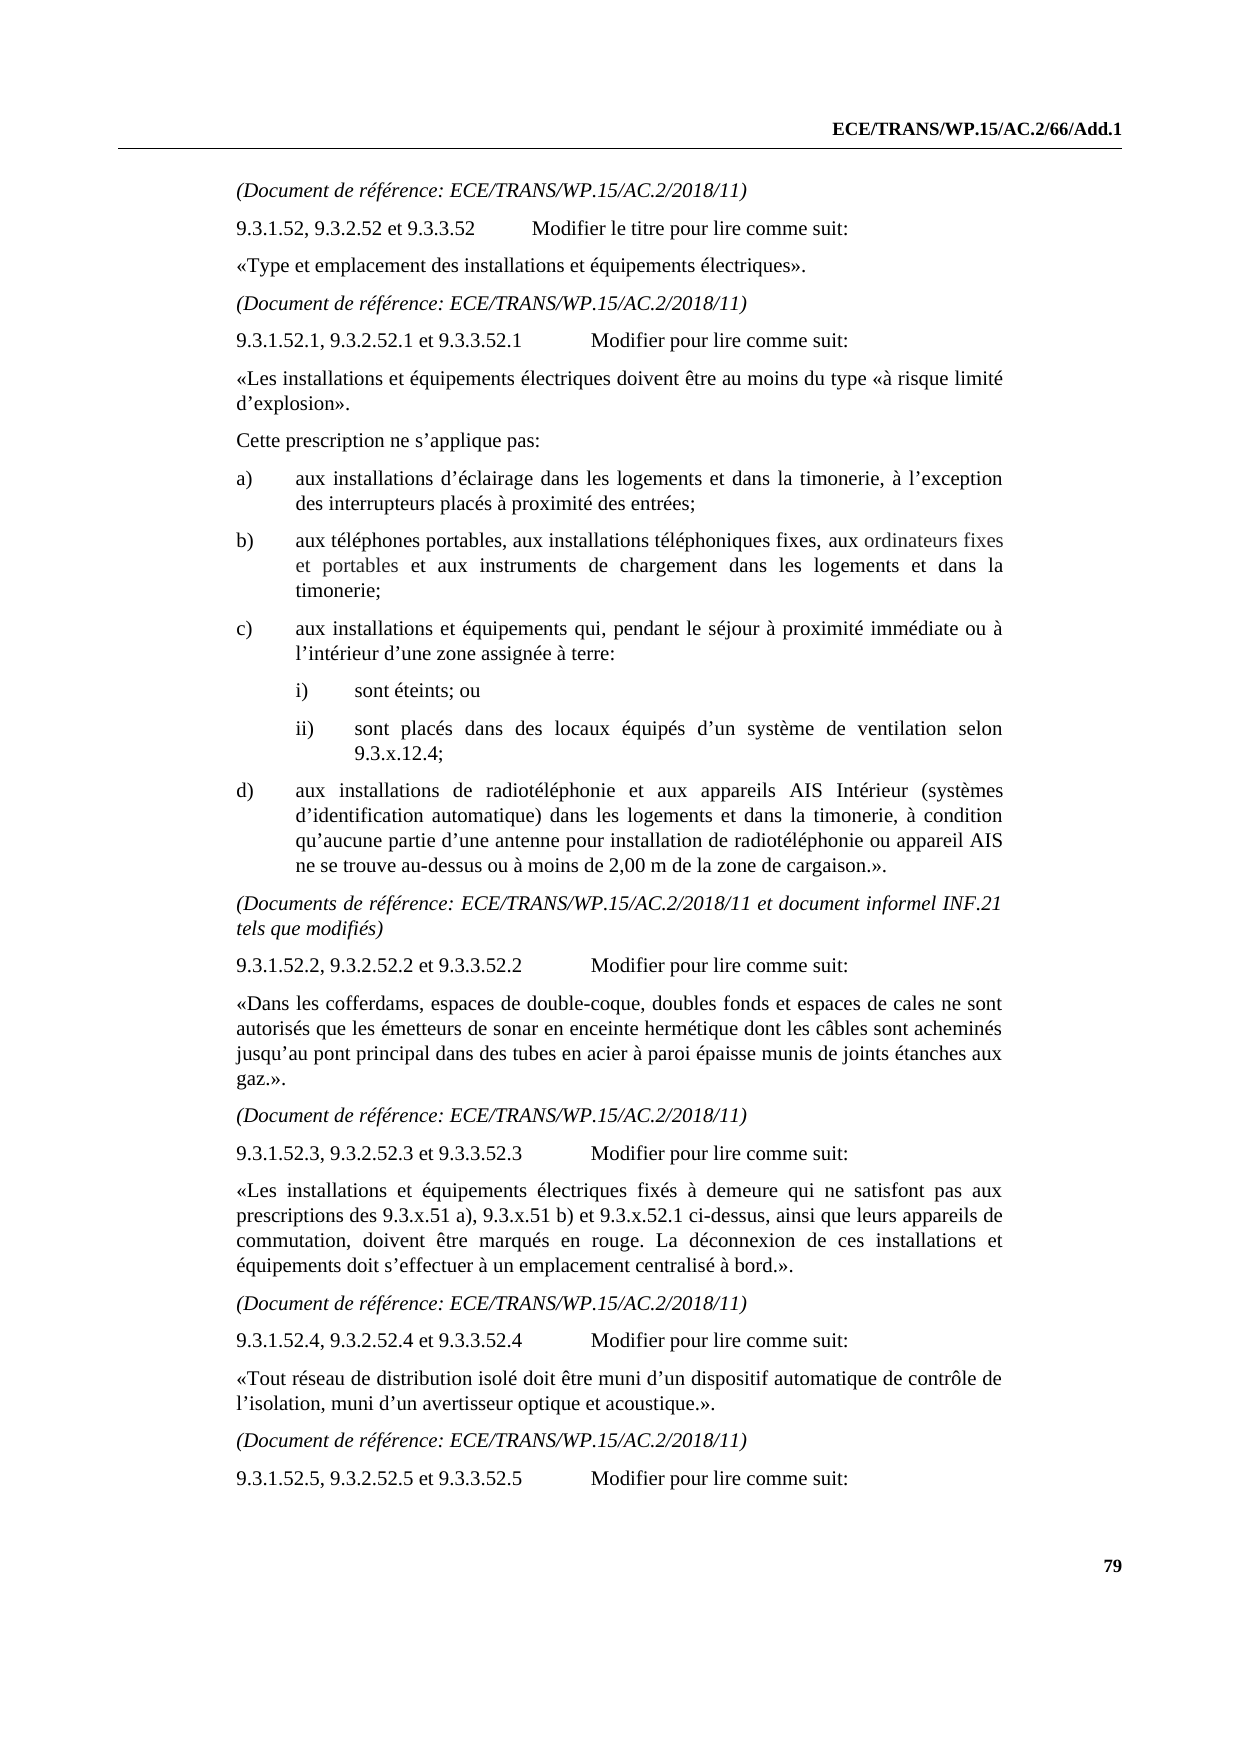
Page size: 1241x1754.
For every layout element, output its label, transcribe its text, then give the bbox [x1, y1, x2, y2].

text (Document de référence: ECE/TRANS/WP.15/AC.2/2018/11) [236, 290, 1004, 315]
text 9.3.1.52, 9.3.2.52 et 9.3.3.52 Modifier le titre pour lire comme suit: [236, 215, 1004, 240]
text «Les installations et équipements électriques fixés à demeure qui ne satisfont pas aux prescriptions des 9.3.x.51 a), 9.3.x.51 b) et 9.3.x.52.1 ci-dessus, ainsi que leurs appareils de commutation, doivent être marqués en rouge. La déconnexion de ces installations et équipements doit s’effectuer à un emplacement centralisé à bord.». [236, 1177, 1004, 1277]
text «Dans les cofferdams, espaces de double-coque, doubles fonds et espaces de cales ne sont autorisés que les émetteurs de sonar en enceinte hermétique dont les câbles sont acheminés jusqu’au pont principal dans des tubes en acier à paroi épaisse munis de joints étanches aux gaz.». [236, 990, 1004, 1090]
text (Document de référence: ECE/TRANS/WP.15/AC.2/2018/11) [236, 1102, 1004, 1127]
text (Document de référence: ECE/TRANS/WP.15/AC.2/2018/11) [236, 177, 1004, 202]
text (Document de référence: ECE/TRANS/WP.15/AC.2/2018/11) [236, 1290, 1004, 1315]
text b) aux téléphones portables, aux installations téléphoniques fixes, aux ordinateurs fixes et portables et aux instruments de chargement dans les logements et dans la timonerie; [236, 527, 1004, 602]
text Cette prescription ne s’applique pas: [236, 427, 1004, 452]
text 9.3.1.52.3, 9.3.2.52.3 et 9.3.3.52.3 Modifier pour lire comme suit: [236, 1140, 1004, 1165]
text (Document de référence: ECE/TRANS/WP.15/AC.2/2018/11) [236, 1427, 1004, 1452]
text (Documents de référence: ECE/TRANS/WP.15/AC.2/2018/11 et document informel INF.21 tels que modifiés) [236, 890, 1004, 940]
text 9.3.1.52.2, 9.3.2.52.2 et 9.3.3.52.2 Modifier pour lire comme suit: [236, 952, 1004, 977]
text 9.3.1.52.4, 9.3.2.52.4 et 9.3.3.52.4 Modifier pour lire comme suit: [236, 1327, 1004, 1352]
text «Tout réseau de distribution isolé doit être muni d’un dispositif automatique de contrôle de l’isolation, muni d’un avertisseur optique et acoustique.». [236, 1365, 1004, 1415]
text 9.3.1.52.5, 9.3.2.52.5 et 9.3.3.52.5 Modifier pour lire comme suit: [236, 1465, 1004, 1490]
text ii) sont placés dans des locaux équipés d’un système de ventilation selon 9.3.x.12.4; [295, 715, 1004, 765]
text 9.3.1.52.1, 9.3.2.52.1 et 9.3.3.52.1 Modifier pour lire comme suit: [236, 327, 1004, 352]
text a) aux installations d’éclairage dans les logements et dans la timonerie, à l’exception des interrupteurs placés à proximité des entrées; [236, 465, 1004, 515]
text d) aux installations de radiotéléphonie et aux appareils AIS Intérieur (systèmes d’identification automatique) dans les logements et dans la timonerie, à condition qu’aucune partie d’une antenne pour installation de radiotéléphonie ou appareil AIS ne se trouve au-dessus ou à moins de 2,00 m de la zone de cargaison.». [236, 777, 1004, 877]
text «Type et emplacement des installations et équipements électriques». [236, 252, 1004, 277]
text i) sont éteints; ou [295, 677, 1004, 702]
text «Les installations et équipements électriques doivent être au moins du type «à risque limité d’explosion». [236, 365, 1004, 415]
text c) aux installations et équipements qui, pendant le séjour à proximité immédiate ou à l’intérieur d’une zone assignée à terre: [236, 615, 1004, 665]
